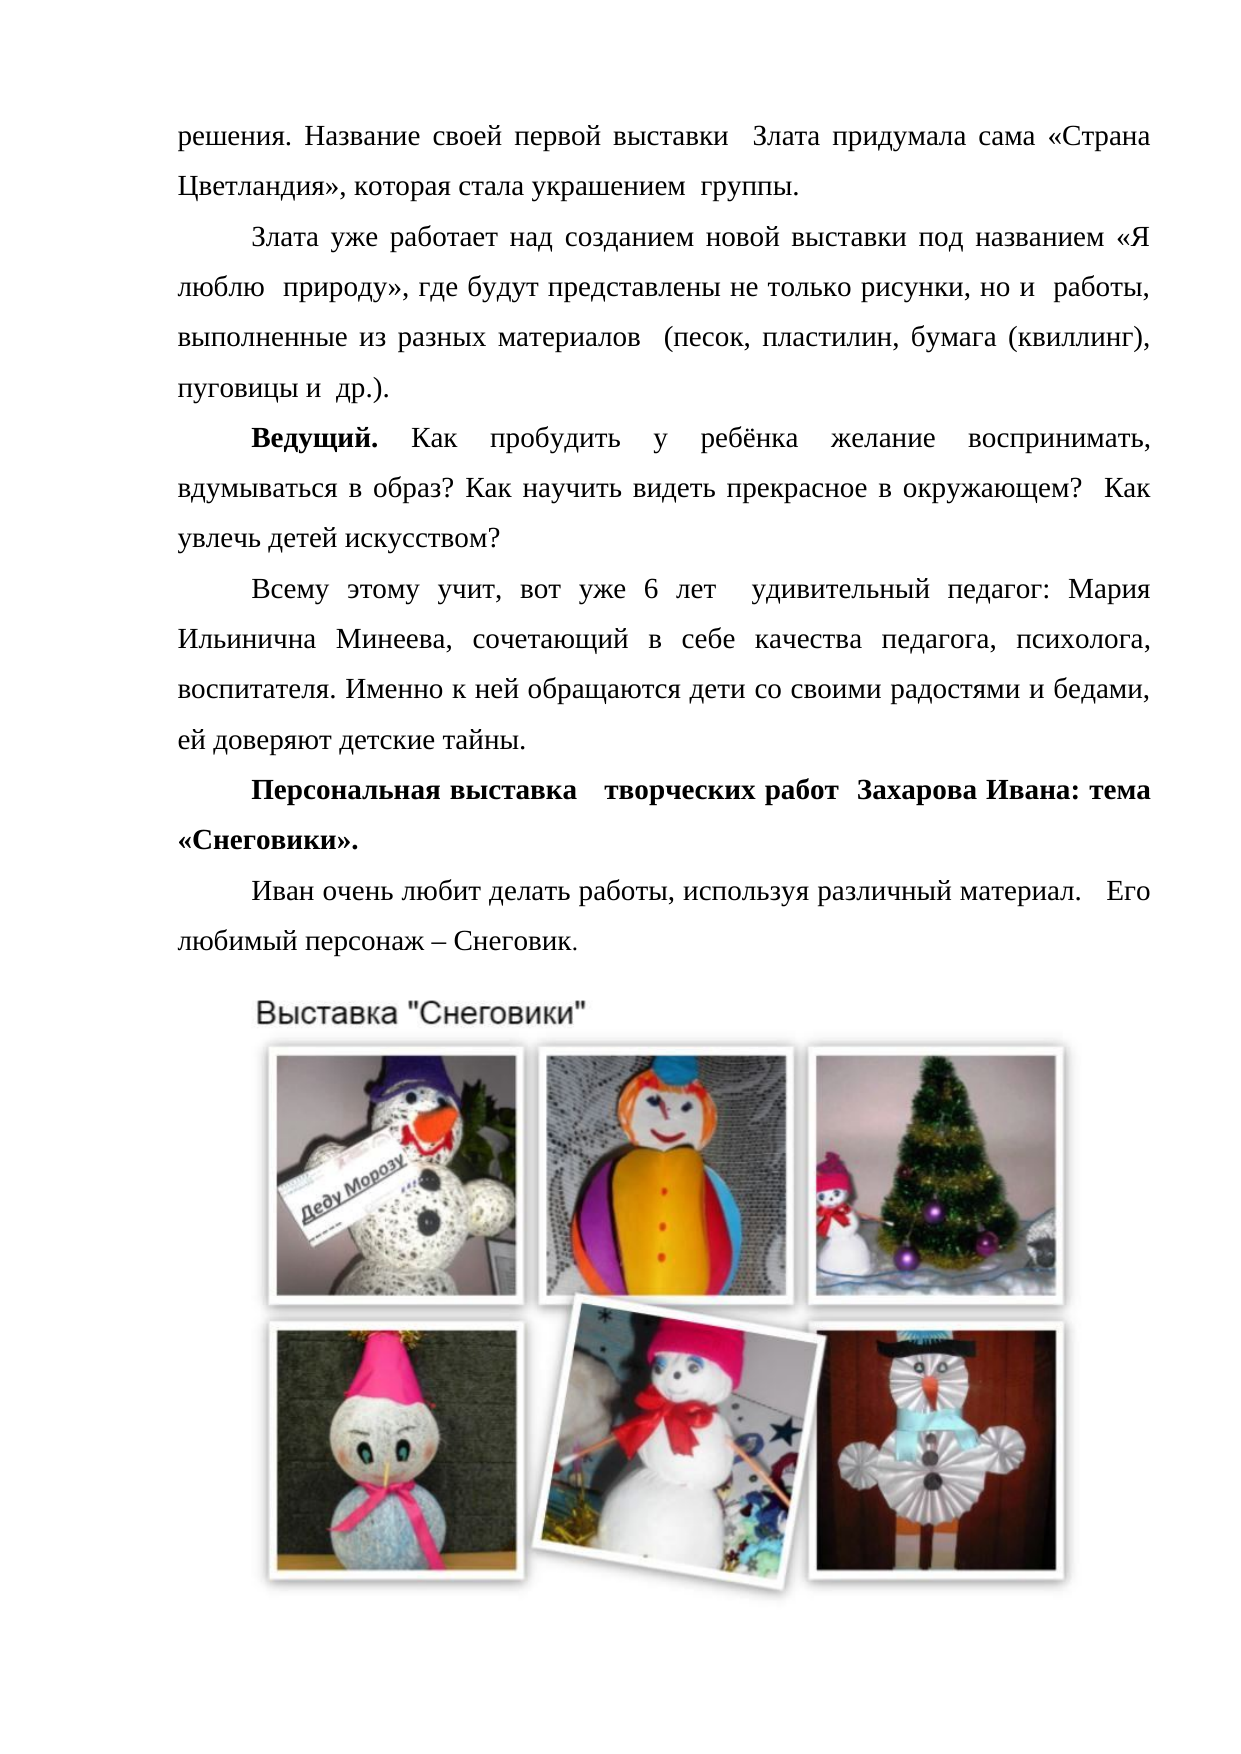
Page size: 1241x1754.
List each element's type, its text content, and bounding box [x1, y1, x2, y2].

text Всему этому учит, вот уже 6 лет удивительный педагог: Мария Ильинична Минеева, сочетающий в себе качества педагога, психолога, воспитателя. Именно к ней обращаются дети со своими радостями и бедами, ей доверяют детские тайны. [177, 571, 1152, 755]
text Злата уже работает над созданием новой выставки под названием «Я люблю природу», где будут представлены не только рисунки, но и работы, выполненные из разных материалов (песок, пластилин, бумага (квиллинг), пуговицы и др.). [177, 219, 1152, 403]
text Ведущий. Как пробудить у ребёнка желание воспринимать, вдумываться в образ? Как научить видеть прекрасное в окружающем? Как увлечь детей искусством? [177, 420, 1152, 554]
text Иван очень любит делать работы, используя различный материал. Его любимый персонаж – Снеговик. [177, 873, 1152, 957]
picture [233, 973, 1096, 1627]
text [177, 118, 1152, 202]
text Персональная выставка творческих работ Захарова Ивана: тема «Снеговики». [177, 772, 1152, 856]
